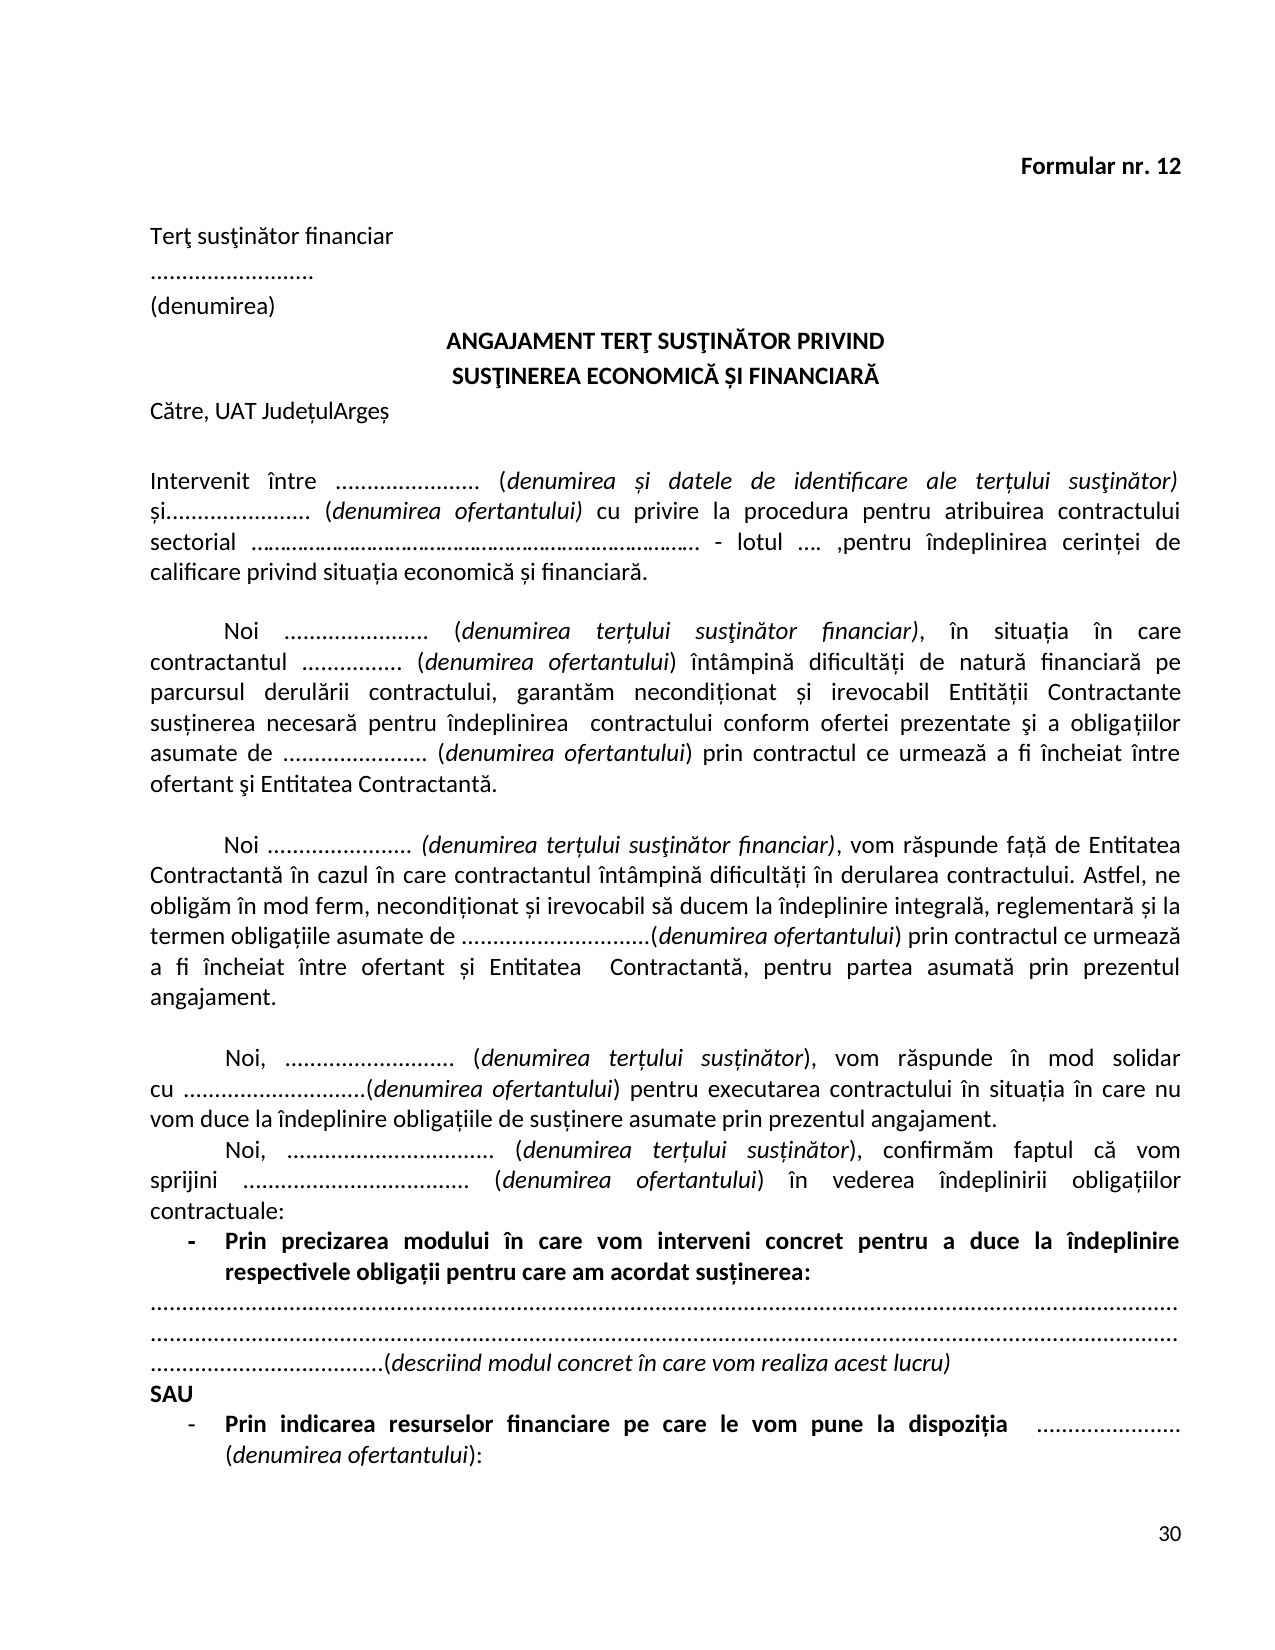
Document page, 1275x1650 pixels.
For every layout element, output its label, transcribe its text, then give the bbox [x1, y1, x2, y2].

text ...........................................................................................................................................................................................................................................................................................................................................................................(descriind modul concret în care vom realiza acest lucru) [150, 1287, 1181, 1378]
text .......................... [150, 255, 1181, 286]
text (denumirea) [150, 290, 1181, 321]
text Terţ susţinător financiar [150, 220, 1181, 251]
text Formular nr. 12 [150, 150, 1181, 181]
text Noi ....................... (denumirea terțului susţinător financiar), în situația în care contractantul ................ (denumirea ofertantului) întâmpină dificultăți de natură financiară pe parcursul derulării contractului, garantăm necondiționat și irevocabil Entității Contractante susținerea necesară pentru îndeplinirea contractului conform ofertei prezentate şi a obligațiilor asumate de ....................... (denumirea ofertantului) prin contractul ce urmează a fi încheiat între ofertant şi Entitatea Contractantă. [150, 615, 1181, 798]
text Către, UAT JudeţulArgeş [150, 395, 1181, 426]
text ANGAJAMENT TERŢ SUSŢINĂTOR PRIVIND [150, 325, 1181, 356]
text Noi ....................... (denumirea terțului susţinător financiar), vom răspunde față de Entitatea Contractantă în cazul în care contractantul întâmpină dificultăți în derularea contractului. Astfel, ne obligăm în mod ferm, necondiționat și irevocabil să ducem la îndeplinire integrală, reglementară și la termen obligațiile asumate de ..............................(denumirea ofertantului) prin contractul ce urmează a fi încheiat între ofertant și Entitatea Contractantă, pentru partea asumată prin prezentul angajament. [150, 829, 1181, 1012]
text SUSŢINEREA ECONOMICĂ ȘI FINANCIARĂ [150, 360, 1181, 391]
text SAU [150, 1378, 1181, 1409]
text Noi, ................................. (denumirea terțului susținător), confirmăm faptul că vom sprijini .................................... (denumirea ofertantului) în vederea îndeplinirii obligațiilor contractuale: [150, 1134, 1181, 1226]
text Intervenit între ....................... (denumirea și datele de identificare ale terțului susţinător) și....................... (denumirea ofertantului) cu privire la procedura pentru atribuirea contractului sectorial …………………………………………………………………… - lotul …. ,pentru îndeplinirea cerinței de calificare privind situația economică și financiară. [150, 465, 1181, 587]
text Noi, ........................... (denumirea terțului susținător), vom răspunde în mod solidar cu .............................(denumirea ofertantului) pentru executarea contractului în situația în care nu vom duce la îndeplinire obligațiile de susținere asumate prin prezentul angajament. [150, 1042, 1181, 1134]
list Prin precizarea modului în care vom interveni concret pentru a duce la îndeplinire respectivele obligații pentru care am acordat susținerea: [187, 1226, 1181, 1287]
list Prin indicarea resurselor financiare pe care le vom pune la dispoziția .......................(denumirea ofertantului): [187, 1409, 1181, 1470]
